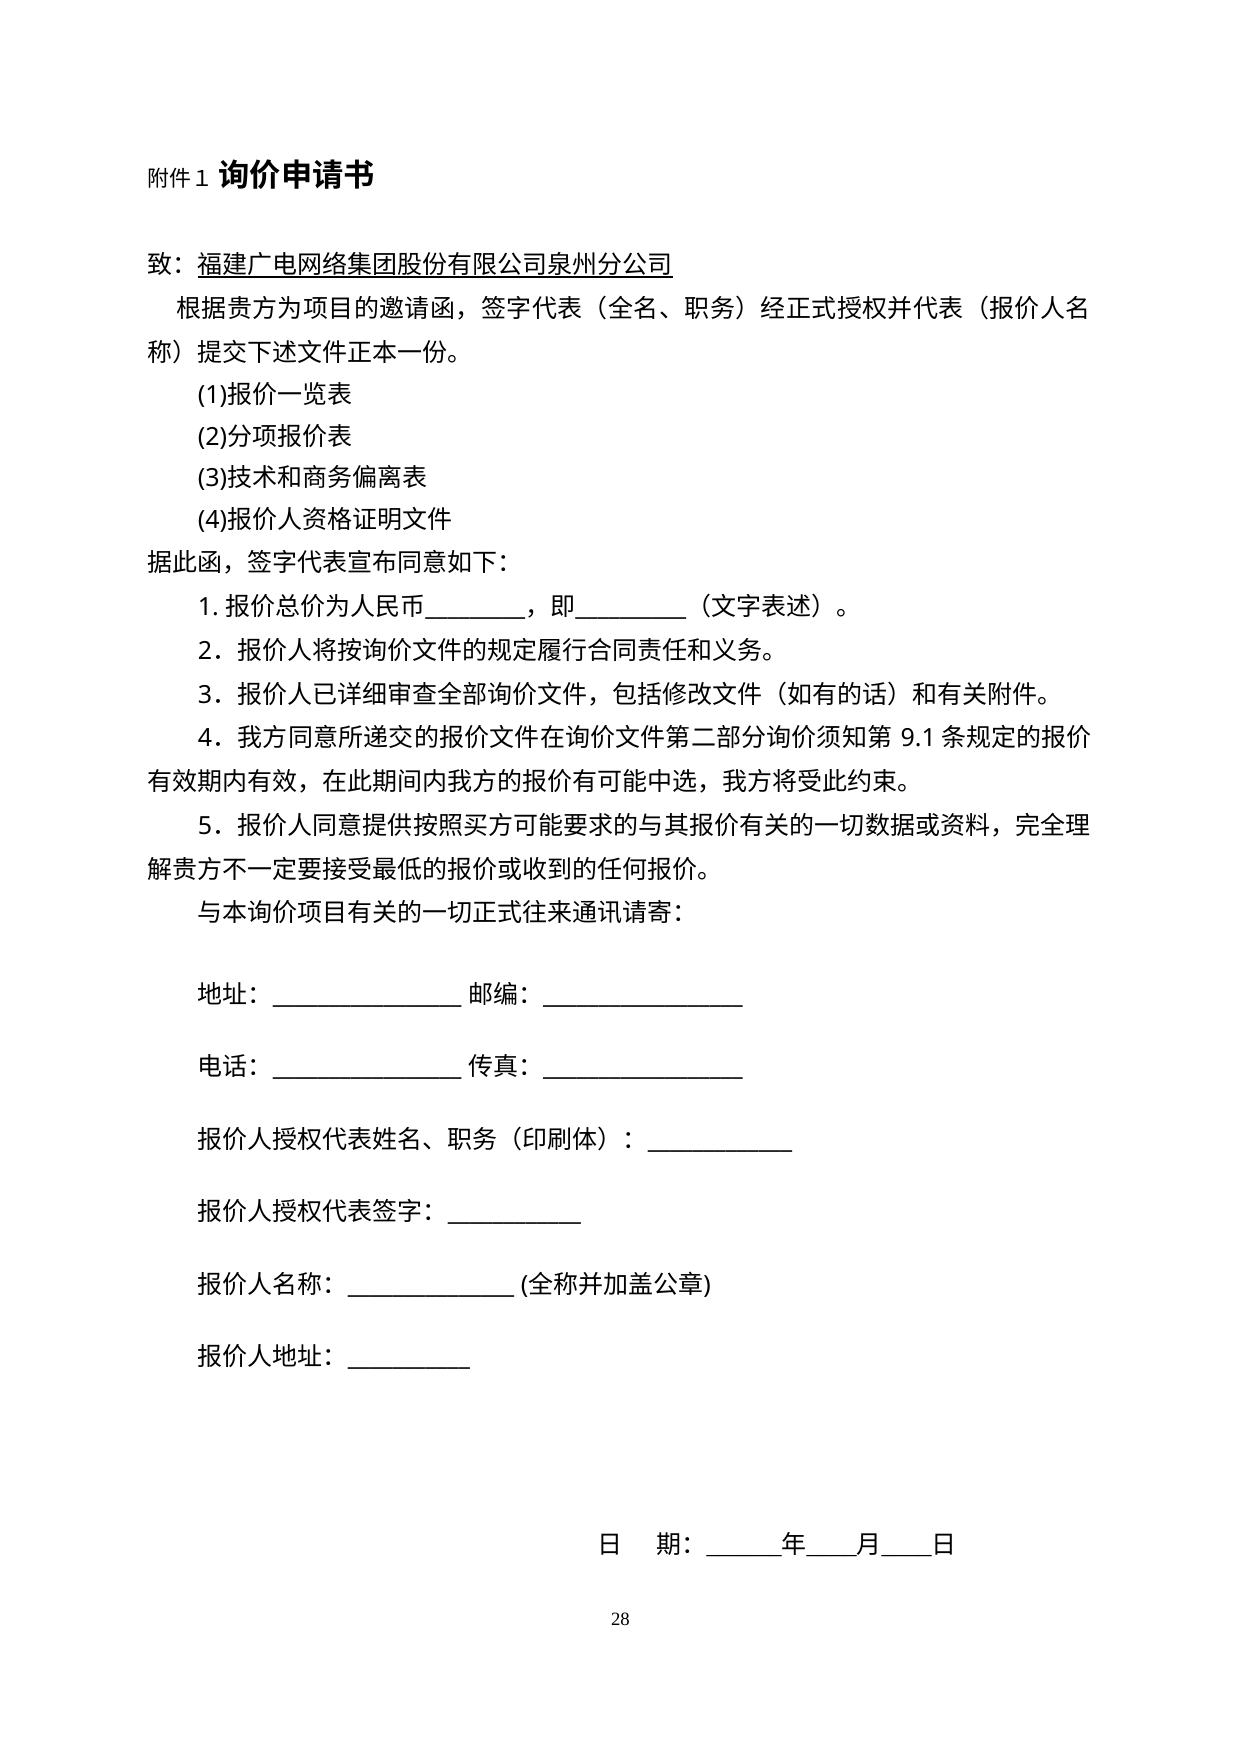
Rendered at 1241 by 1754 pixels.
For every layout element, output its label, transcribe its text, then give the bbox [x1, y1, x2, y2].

text 地址：_________________ 邮编：__________________ [148, 974, 1092, 1011]
text 4．我方同意所递交的报价文件在询价文件第二部分询价须知第9.1条规定的报价有效期内有效，在此期间内我方的报价有可能中选，我方将受此约束。 [148, 712, 1092, 799]
text 电话：_________________ 传真：__________________ [148, 1047, 1092, 1083]
text 1. 报价总价为人民币_________，即__________（文字表述）。 [148, 581, 1092, 624]
text 报价人名称：_______________ (全称并加盖公章) [148, 1264, 1092, 1301]
text (4)报价人资格证明文件 [148, 495, 1092, 537]
text 报价人授权代表签字：____________ [148, 1192, 1092, 1228]
text 报价人地址：___________ [148, 1337, 1092, 1373]
text (3)技术和商务偏离表 [148, 453, 1092, 495]
text 报价人授权代表姓名、职务（印刷体）：_____________ [148, 1119, 1092, 1156]
text 致：福建广电网络集团股份有限公司泉州分公司 [148, 239, 1092, 283]
text 5．报价人同意提供按照买方可能要求的与其报价有关的一切数据或资料，完全理解贵方不一定要接受最低的报价或收到的任何报价。 [148, 799, 1092, 887]
text 与本询价项目有关的一切正式往来通讯请寄： [148, 887, 1092, 931]
text 2．报价人将按询价文件的规定履行合同责任和义务。 [148, 624, 1092, 668]
text 3．报价人已详细审查全部询价文件，包括修改文件（如有的话）和有关附件。 [148, 668, 1092, 712]
text 据此函，签字代表宣布同意如下： [148, 537, 1092, 581]
text (1)报价一览表 [148, 370, 1092, 412]
text (2)分项报价表 [148, 412, 1092, 453]
text 附件１ 询价申请书 [148, 150, 1092, 195]
text 根据贵方为项目的邀请函，签字代表（全名、职务）经正式授权并代表（报价人名称）提交下述文件正本一份。 [148, 283, 1092, 370]
text 日 期：______年____月____日 [148, 1524, 1092, 1561]
